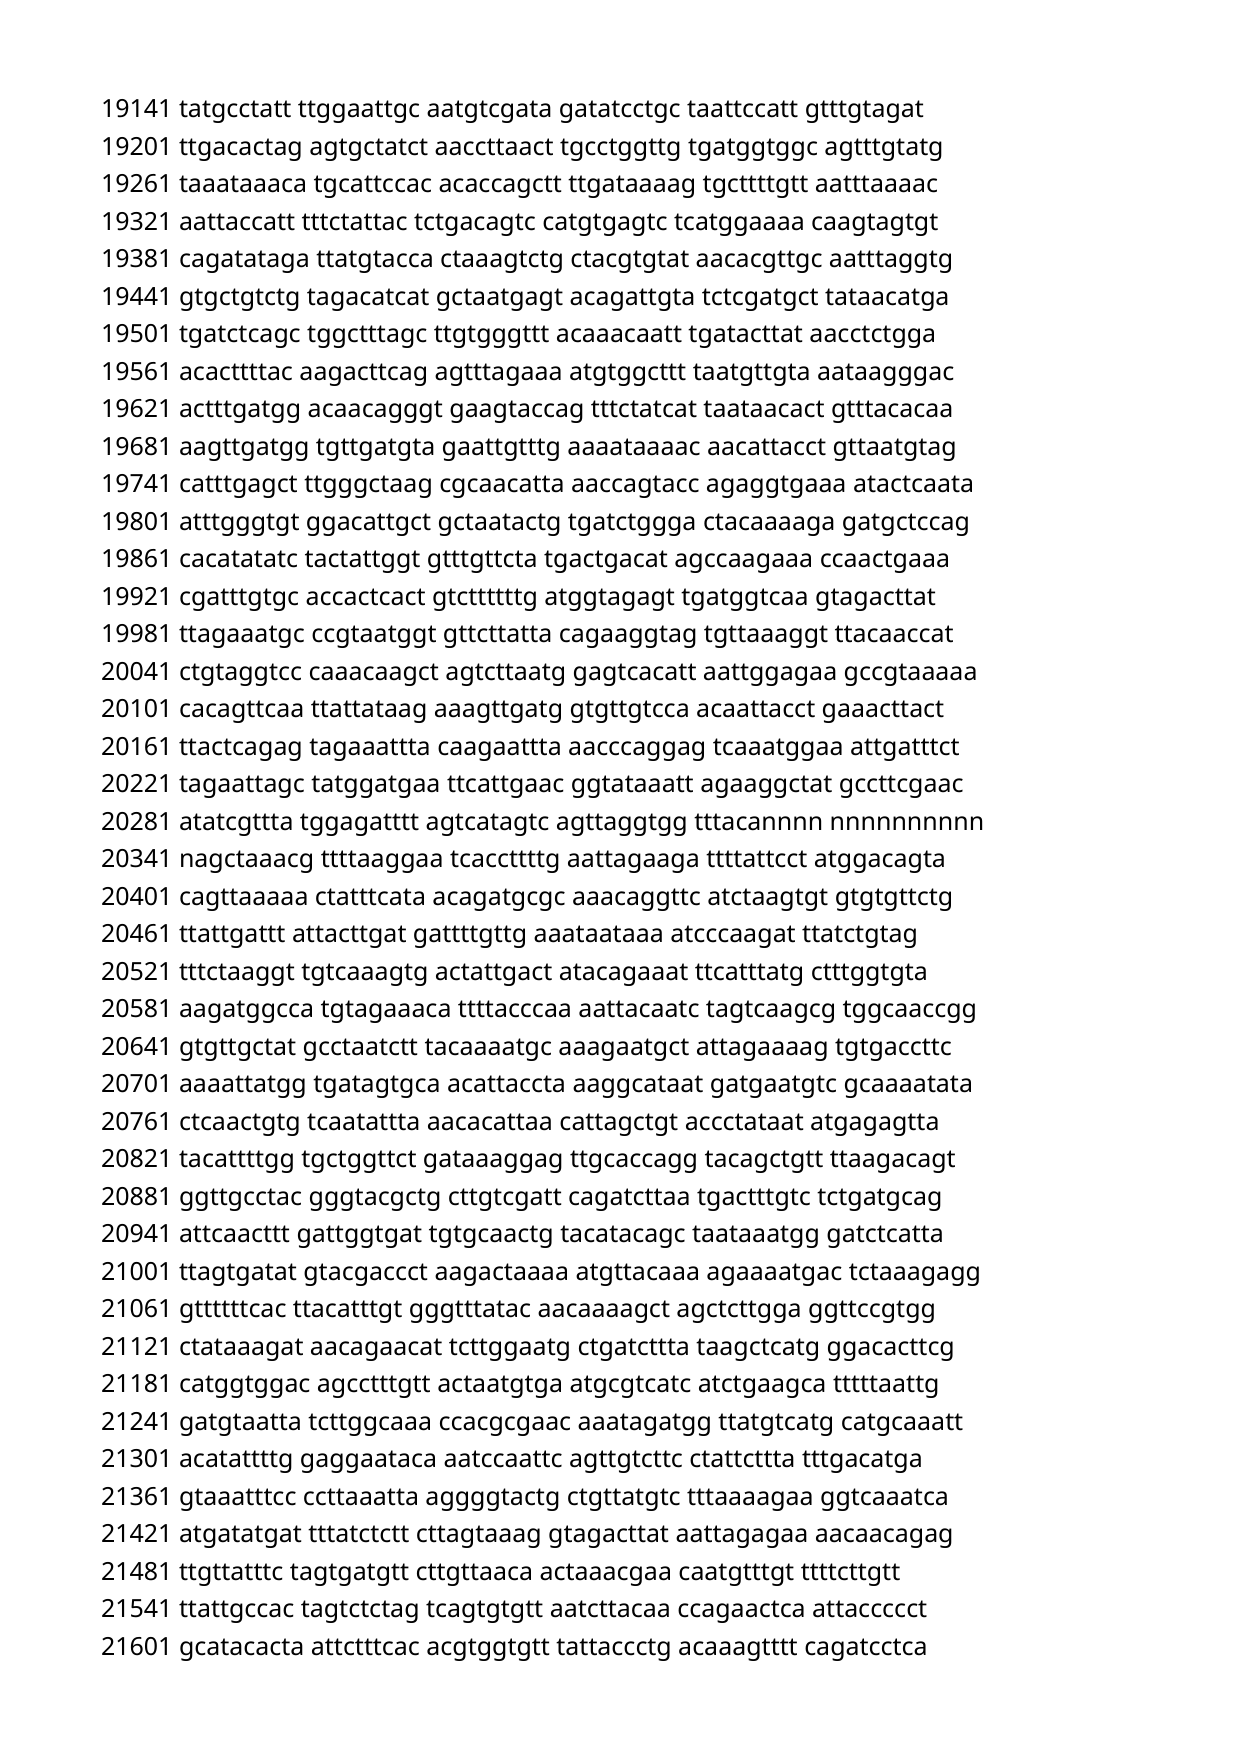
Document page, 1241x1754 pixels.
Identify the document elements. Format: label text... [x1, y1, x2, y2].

text 20521 tttctaaggt tgtcaaagtg actattgact atacagaaat ttcatttatg ctttggtgta [75, 952, 1165, 989]
text 19501 tgatctcagc tggctttagc ttgtgggttt acaaacaatt tgatacttat aacctctgga [75, 314, 1165, 352]
text 21301 acatattttg gaggaataca aatccaattc agttgtcttc ctattcttta tttgacatga [75, 1439, 1165, 1477]
text 21601 gcatacacta attctttcac acgtggtgtt tattaccctg acaaagtttt cagatcctca [75, 1627, 1165, 1664]
text 21001 ttagtgatat gtacgaccct aagactaaaa atgttacaaa agaaaatgac tctaaagagg [75, 1252, 1165, 1289]
text 20701 aaaattatgg tgatagtgca acattaccta aaggcataat gatgaatgtc gcaaaatata [75, 1064, 1165, 1102]
text 19441 gtgctgtctg tagacatcat gctaatgagt acagattgta tctcgatgct tataacatga [75, 277, 1165, 314]
text 21121 ctataaagat aacagaacat tcttggaatg ctgatcttta taagctcatg ggacacttcg [75, 1327, 1165, 1364]
text 21061 gttttttcac ttacatttgt gggtttatac aacaaaagct agctcttgga ggttccgtgg [75, 1289, 1165, 1327]
text 19561 acacttttac aagacttcag agtttagaaa atgtggcttt taatgttgta aataagggac [75, 352, 1165, 389]
text 19801 atttgggtgt ggacattgct gctaatactg tgatctggga ctacaaaaga gatgctccag [75, 502, 1165, 539]
text 20581 aagatggcca tgtagaaaca ttttacccaa aattacaatc tagtcaagcg tggcaaccgg [75, 989, 1165, 1027]
text 19321 aattaccatt tttctattac tctgacagtc catgtgagtc tcatggaaaa caagtagtgt [75, 202, 1165, 239]
text 20101 cacagttcaa ttattataag aaagttgatg gtgttgtcca acaattacct gaaacttact [75, 689, 1165, 727]
text 20881 ggttgcctac gggtacgctg cttgtcgatt cagatcttaa tgactttgtc tctgatgcag [75, 1177, 1165, 1214]
text 20041 ctgtaggtcc caaacaagct agtcttaatg gagtcacatt aattggagaa gccgtaaaaa [75, 652, 1165, 689]
text 21421 atgatatgat tttatctctt cttagtaaag gtagacttat aattagagaa aacaacagag [75, 1514, 1165, 1552]
text 21241 gatgtaatta tcttggcaaa ccacgcgaac aaatagatgg ttatgtcatg catgcaaatt [75, 1402, 1165, 1439]
text 20821 tacattttgg tgctggttct gataaaggag ttgcaccagg tacagctgtt ttaagacagt [75, 1139, 1165, 1177]
text 21481 ttgttatttc tagtgatgtt cttgttaaca actaaacgaa caatgtttgt ttttcttgtt [75, 1552, 1165, 1589]
text 19861 cacatatatc tactattggt gtttgttcta tgactgacat agccaagaaa ccaactgaaa [75, 539, 1165, 577]
text 19261 taaataaaca tgcattccac acaccagctt ttgataaaag tgcttttgtt aatttaaaac [75, 164, 1165, 202]
text 20941 attcaacttt gattggtgat tgtgcaactg tacatacagc taataaatgg gatctcatta [75, 1214, 1165, 1252]
text 21541 ttattgccac tagtctctag tcagtgtgtt aatcttacaa ccagaactca attaccccct [75, 1589, 1165, 1627]
text 20641 gtgttgctat gcctaatctt tacaaaatgc aaagaatgct attagaaaag tgtgaccttc [75, 1027, 1165, 1064]
text 19741 catttgagct ttgggctaag cgcaacatta aaccagtacc agaggtgaaa atactcaata [75, 464, 1165, 502]
text 20221 tagaattagc tatggatgaa ttcattgaac ggtataaatt agaaggctat gccttcgaac [75, 764, 1165, 802]
text 19621 actttgatgg acaacagggt gaagtaccag tttctatcat taataacact gtttacacaa [75, 389, 1165, 427]
text 19141 tatgcctatt ttggaattgc aatgtcgata gatatcctgc taattccatt gtttgtagat [75, 89, 1165, 127]
text 19681 aagttgatgg tgttgatgta gaattgtttg aaaataaaac aacattacct gttaatgtag [75, 427, 1165, 464]
text 19201 ttgacactag agtgctatct aaccttaact tgcctggttg tgatggtggc agtttgtatg [75, 127, 1165, 164]
text 21361 gtaaatttcc ccttaaatta aggggtactg ctgttatgtc tttaaaagaa ggtcaaatca [75, 1477, 1165, 1514]
text 20341 nagctaaacg ttttaaggaa tcaccttttg aattagaaga ttttattcct atggacagta [75, 839, 1165, 877]
text 20401 cagttaaaaa ctatttcata acagatgcgc aaacaggttc atctaagtgt gtgtgttctg [75, 877, 1165, 914]
text 21181 catggtggac agcctttgtt actaatgtga atgcgtcatc atctgaagca tttttaattg [75, 1364, 1165, 1402]
text 20761 ctcaactgtg tcaatattta aacacattaa cattagctgt accctataat atgagagtta [75, 1102, 1165, 1139]
text 19381 cagatataga ttatgtacca ctaaagtctg ctacgtgtat aacacgttgc aatttaggtg [75, 239, 1165, 277]
text 20461 ttattgattt attacttgat gattttgttg aaataataaa atcccaagat ttatctgtag [75, 914, 1165, 952]
text 20161 ttactcagag tagaaattta caagaattta aacccaggag tcaaatggaa attgatttct [75, 727, 1165, 764]
text 20281 atatcgttta tggagatttt agtcatagtc agttaggtgg tttacannnn nnnnnnnnnn [75, 802, 1165, 839]
text 19981 ttagaaatgc ccgtaatggt gttcttatta cagaaggtag tgttaaaggt ttacaaccat [75, 614, 1165, 652]
text 19921 cgatttgtgc accactcact gtcttttttg atggtagagt tgatggtcaa gtagacttat [75, 577, 1165, 614]
